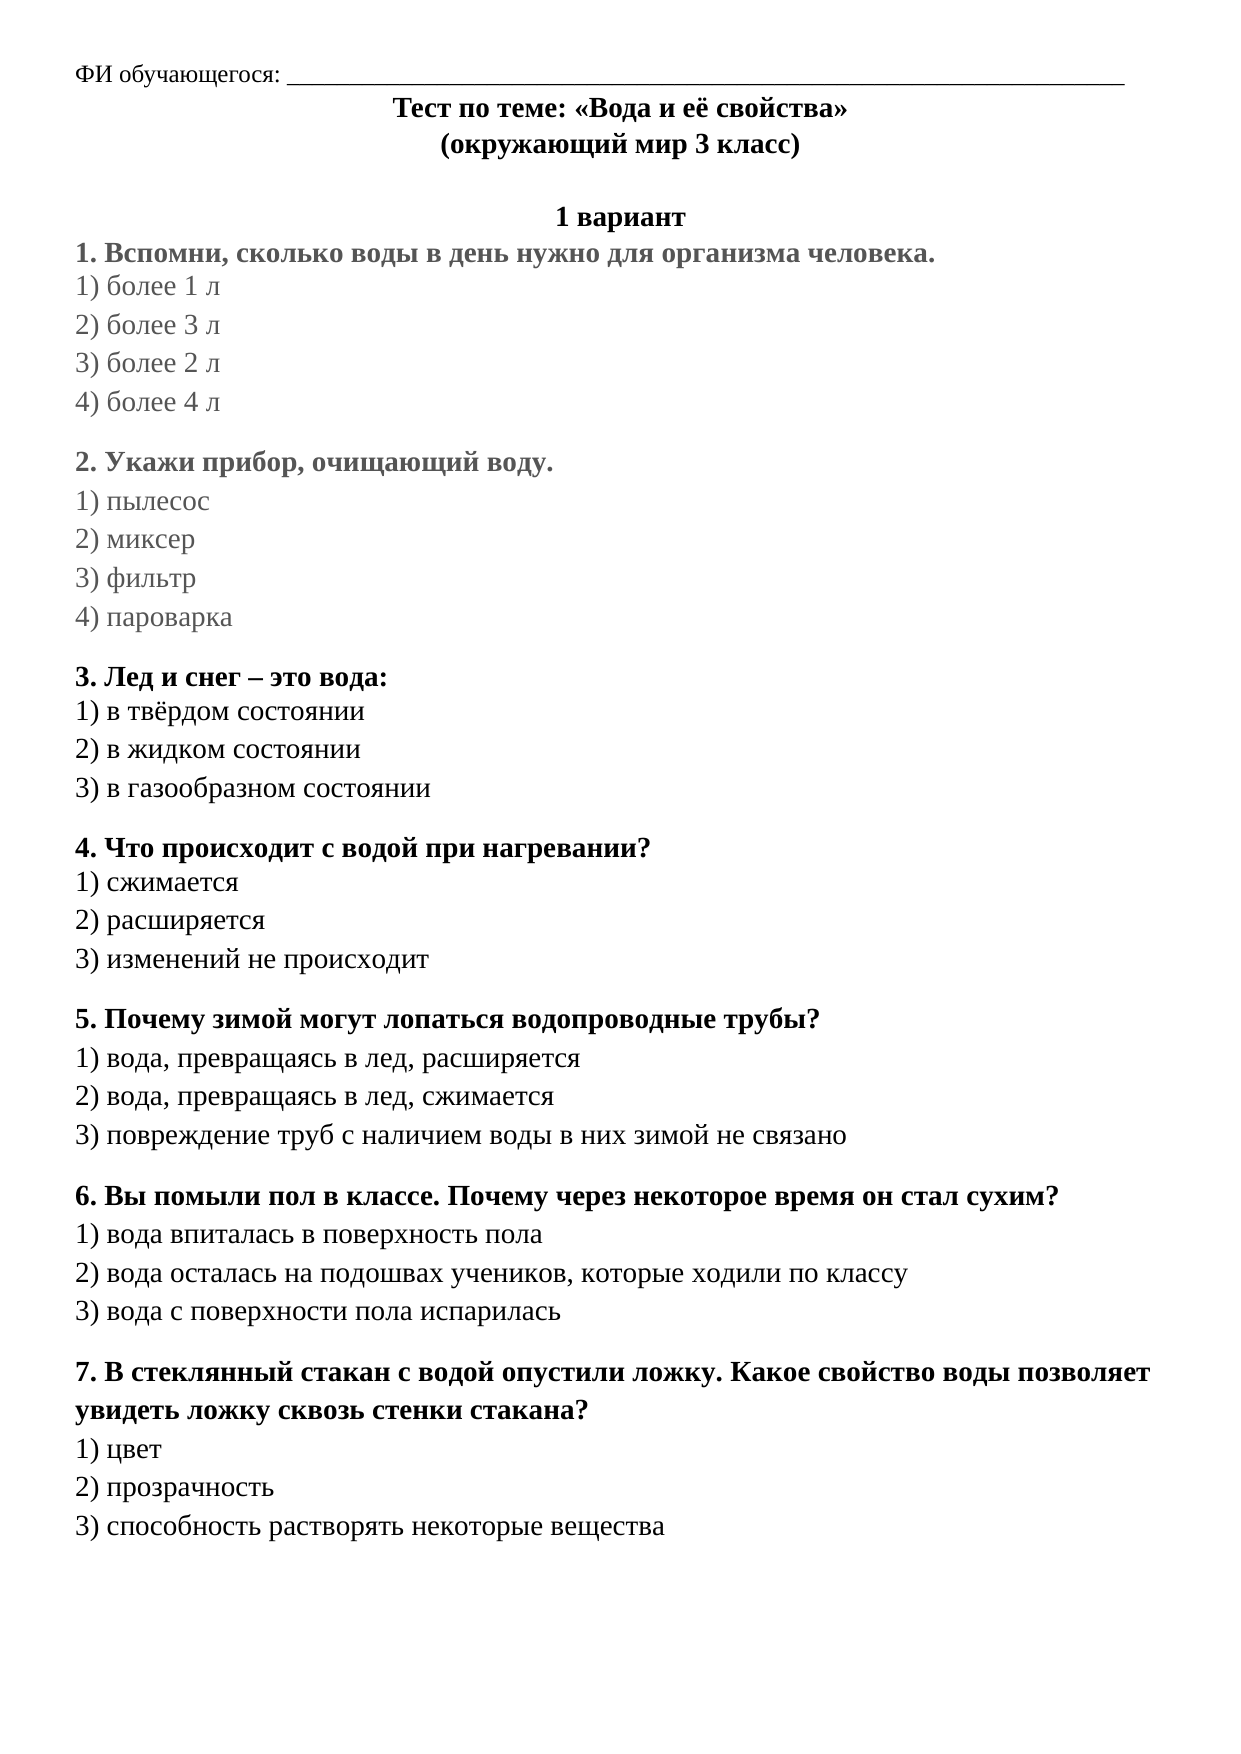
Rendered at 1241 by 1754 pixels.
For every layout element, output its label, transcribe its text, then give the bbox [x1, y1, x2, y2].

text 3. Лед и снег – это вода: [75, 659, 1165, 693]
text Тест по теме: «Вода и её свойства» [75, 90, 1165, 124]
text 1) сжимается [75, 864, 1165, 897]
text 7. В стеклянный стакан с водой опустили ложку. Какое свойство воды позволяет увидеть ложку сквозь стенки стакана? [75, 1354, 1165, 1426]
text 3) вода с поверхности пола испарилась [75, 1293, 1165, 1327]
text 2) в жидком состоянии [75, 731, 1165, 765]
text 1) пылесос 2) миксер 3) фильтр 4) пароварка [75, 483, 1165, 632]
text (окружающий мир 3 класс) [75, 126, 1165, 160]
text 3) в газообразном состоянии [75, 770, 1165, 803]
text 2) вода осталась на подошвах учеников, которые ходили по классу [75, 1255, 1165, 1288]
text 1) более 1 л 2) более 3 л 3) более 2 л 4) более 4 л [75, 268, 1165, 417]
text 1) вода, превращаясь в лед, расширяется [75, 1040, 1165, 1073]
text 1 вариант [75, 199, 1165, 232]
text 2) прозрачность [75, 1469, 1165, 1503]
text 1) вода впиталась в поверхность пола [75, 1216, 1165, 1250]
text 2. Укажи прибор, очищающий воду. [75, 444, 1165, 478]
text 4. Что происходит с водой при нагревании? [75, 830, 1165, 864]
text 1. Вспомни, сколько воды в день нужно для организма человека. [75, 235, 1165, 268]
text 1) цвет [75, 1431, 1165, 1464]
text 3) способность растворять некоторые вещества [75, 1508, 1165, 1541]
text 3) повреждение труб с наличием воды в них зимой не связано [75, 1117, 1165, 1151]
text 1) в твёрдом состоянии [75, 693, 1165, 726]
text ФИ обучающегося: ___________________________________________________________________ [75, 59, 1165, 88]
text 3) изменений не происходит [75, 941, 1165, 974]
text 6. Вы помыли пол в классе. Почему через некоторое время он стал сухим? [75, 1178, 1165, 1211]
text 2) расширяется [75, 902, 1165, 936]
text 5. Почему зимой могут лопаться водопроводные трубы? [75, 1001, 1165, 1035]
text 2) вода, превращаясь в лед, сжимается [75, 1078, 1165, 1112]
